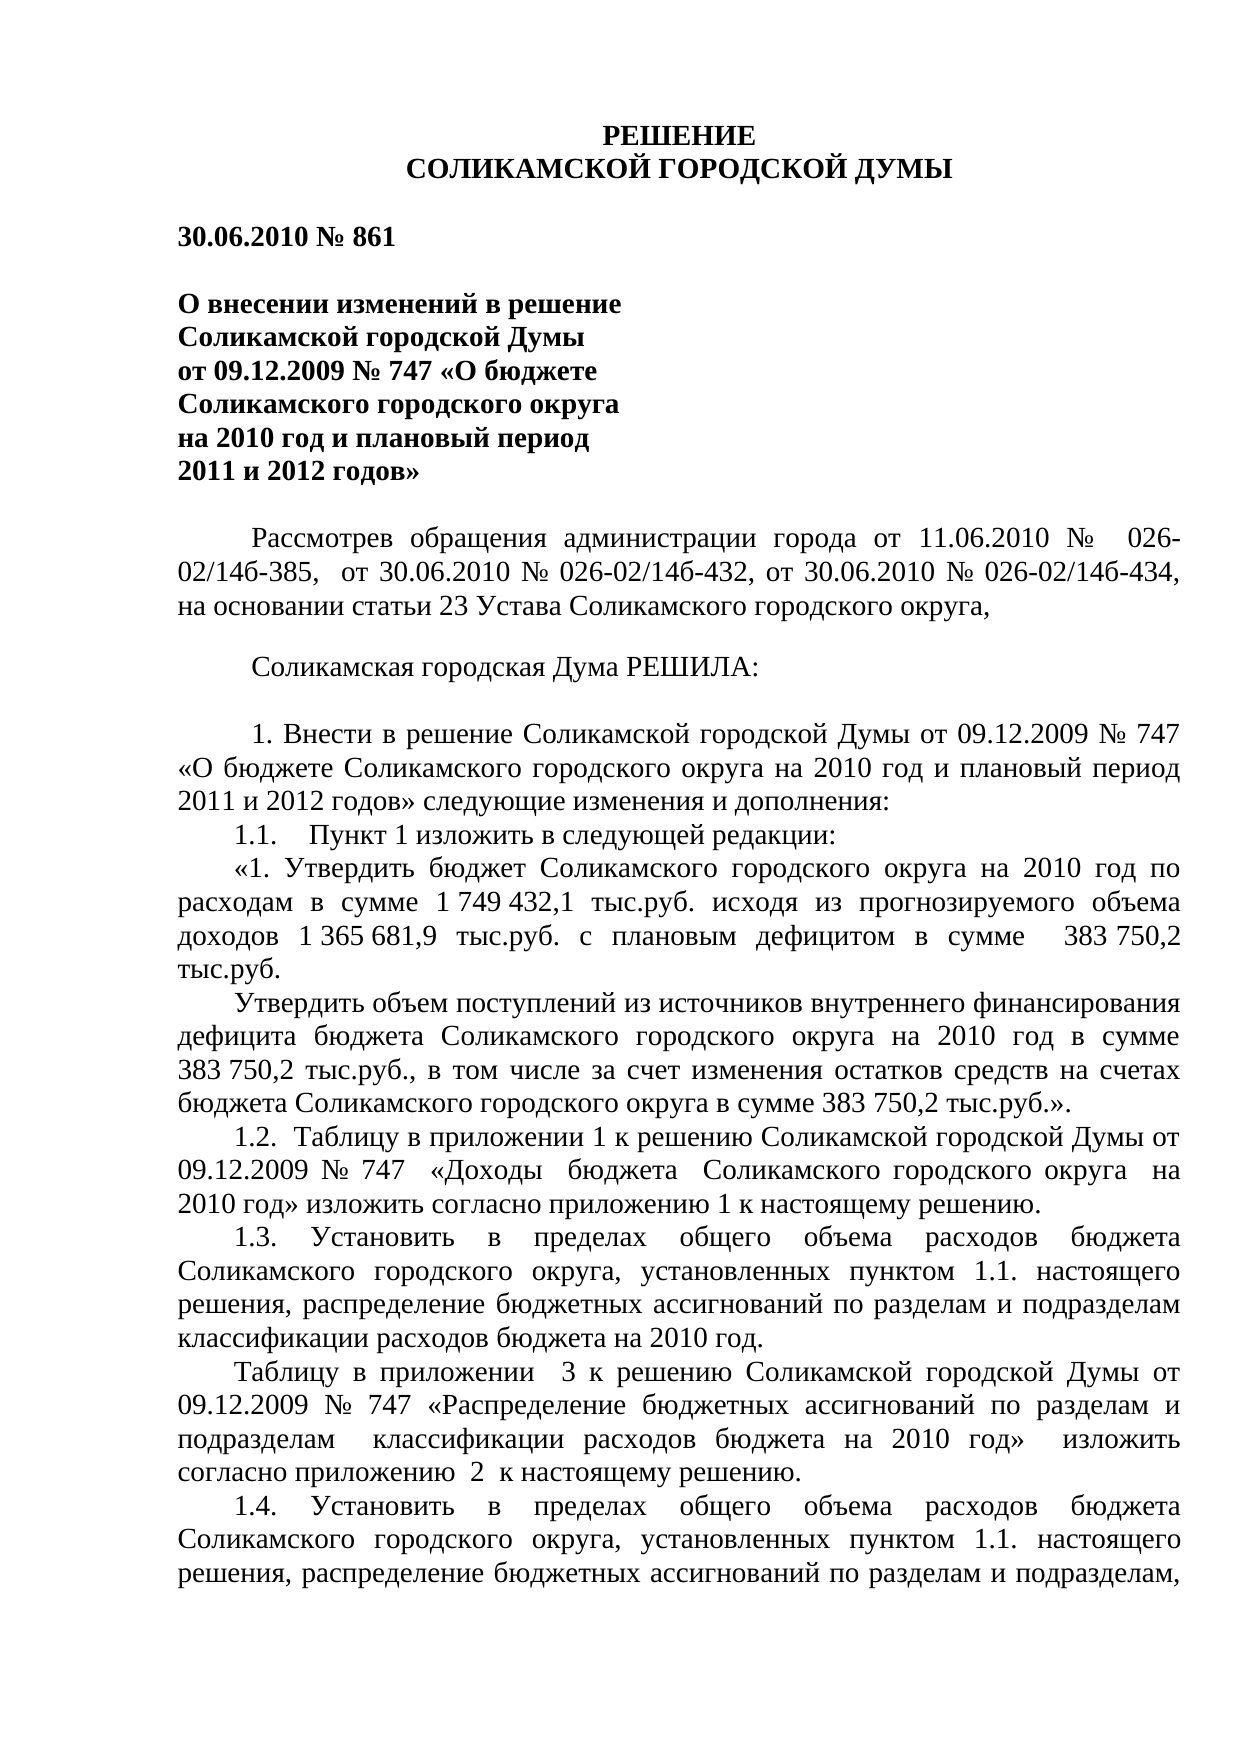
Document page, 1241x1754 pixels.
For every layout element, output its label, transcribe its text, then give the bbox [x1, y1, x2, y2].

list Пункт 1 изложить в следующей редакции: [233, 817, 1181, 851]
text СОЛИКАМСКОЙ ГОРОДСКОЙ ДУМЫ [177, 152, 1181, 185]
text 1.3. Установить в пределах общего объема расходов бюджета Соликамского городского округа, установленных пунктом 1.1. настоящего решения, распределение бюджетных ассигнований по разделам и подразделам классификации расходов бюджета на 2010 год. [177, 1219, 1181, 1354]
text Таблицу в приложении 3 к решению Соликамской городской Думы от 09.12.2009 № 747 «Распределение бюджетных ассигнований по разделам и подразделам классификации расходов бюджета на 2010 год» изложить согласно приложению 2 к настоящему решению. [177, 1354, 1181, 1488]
text на 2010 год и плановый период [177, 420, 1181, 453]
text 1.2. Таблицу в приложении 1 к решению Соликамской городской Думы от 09.12.2009 № 747 «Доходы бюджета Соликамского городского округа на 2010 год» изложить согласно приложению 1 к настоящему решению. [177, 1119, 1181, 1219]
text 2011 и 2012 годов» [177, 453, 1181, 487]
text Утвердить объем поступлений из источников внутреннего финансирования дефицита бюджета Соликамского городского округа на 2010 год в сумме 383 750,2 тыс.руб., в том числе за счет изменения остатков средств на счетах бюджета Соликамского городского округа в сумме 383 750,2 тыс.руб.». [177, 985, 1181, 1119]
text РЕШЕНИЕ [177, 118, 1181, 152]
text Соликамского городского округа [177, 386, 1181, 420]
text от 09.12.2009 № 747 «О бюджете [177, 353, 1181, 386]
text О внесении изменений в решение [177, 286, 1181, 319]
text Соликамская городская Дума РЕШИЛА: [177, 649, 1181, 683]
text Рассмотрев обращения администрации города от 11.06.2010 № 026-02/14б-385, от 30.06.2010 № 026-02/14б-432, от 30.06.2010 № 026-02/14б-434, на основании статьи 23 Устава Соликамского городского округа, [177, 521, 1181, 621]
text Соликамской городской Думы [177, 319, 1181, 353]
text 30.06.2010 № 861 [177, 219, 1181, 252]
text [177, 1488, 1181, 1588]
text 1. Внести в решение Соликамской городской Думы от 09.12.2009 № 747 «О бюджете Соликамского городского округа на 2010 год и плановый период 2011 и 2012 годов» следующие изменения и дополнения: [177, 716, 1181, 817]
text «1. Утвердить бюджет Соликамского городского округа на 2010 год по расходам в сумме 1 749 432,1 тыс.руб. исходя из прогнозируемого объема доходов 1 365 681,9 тыс.руб. с плановым дефицитом в сумме 383 750,2 тыс.руб. [177, 851, 1181, 985]
